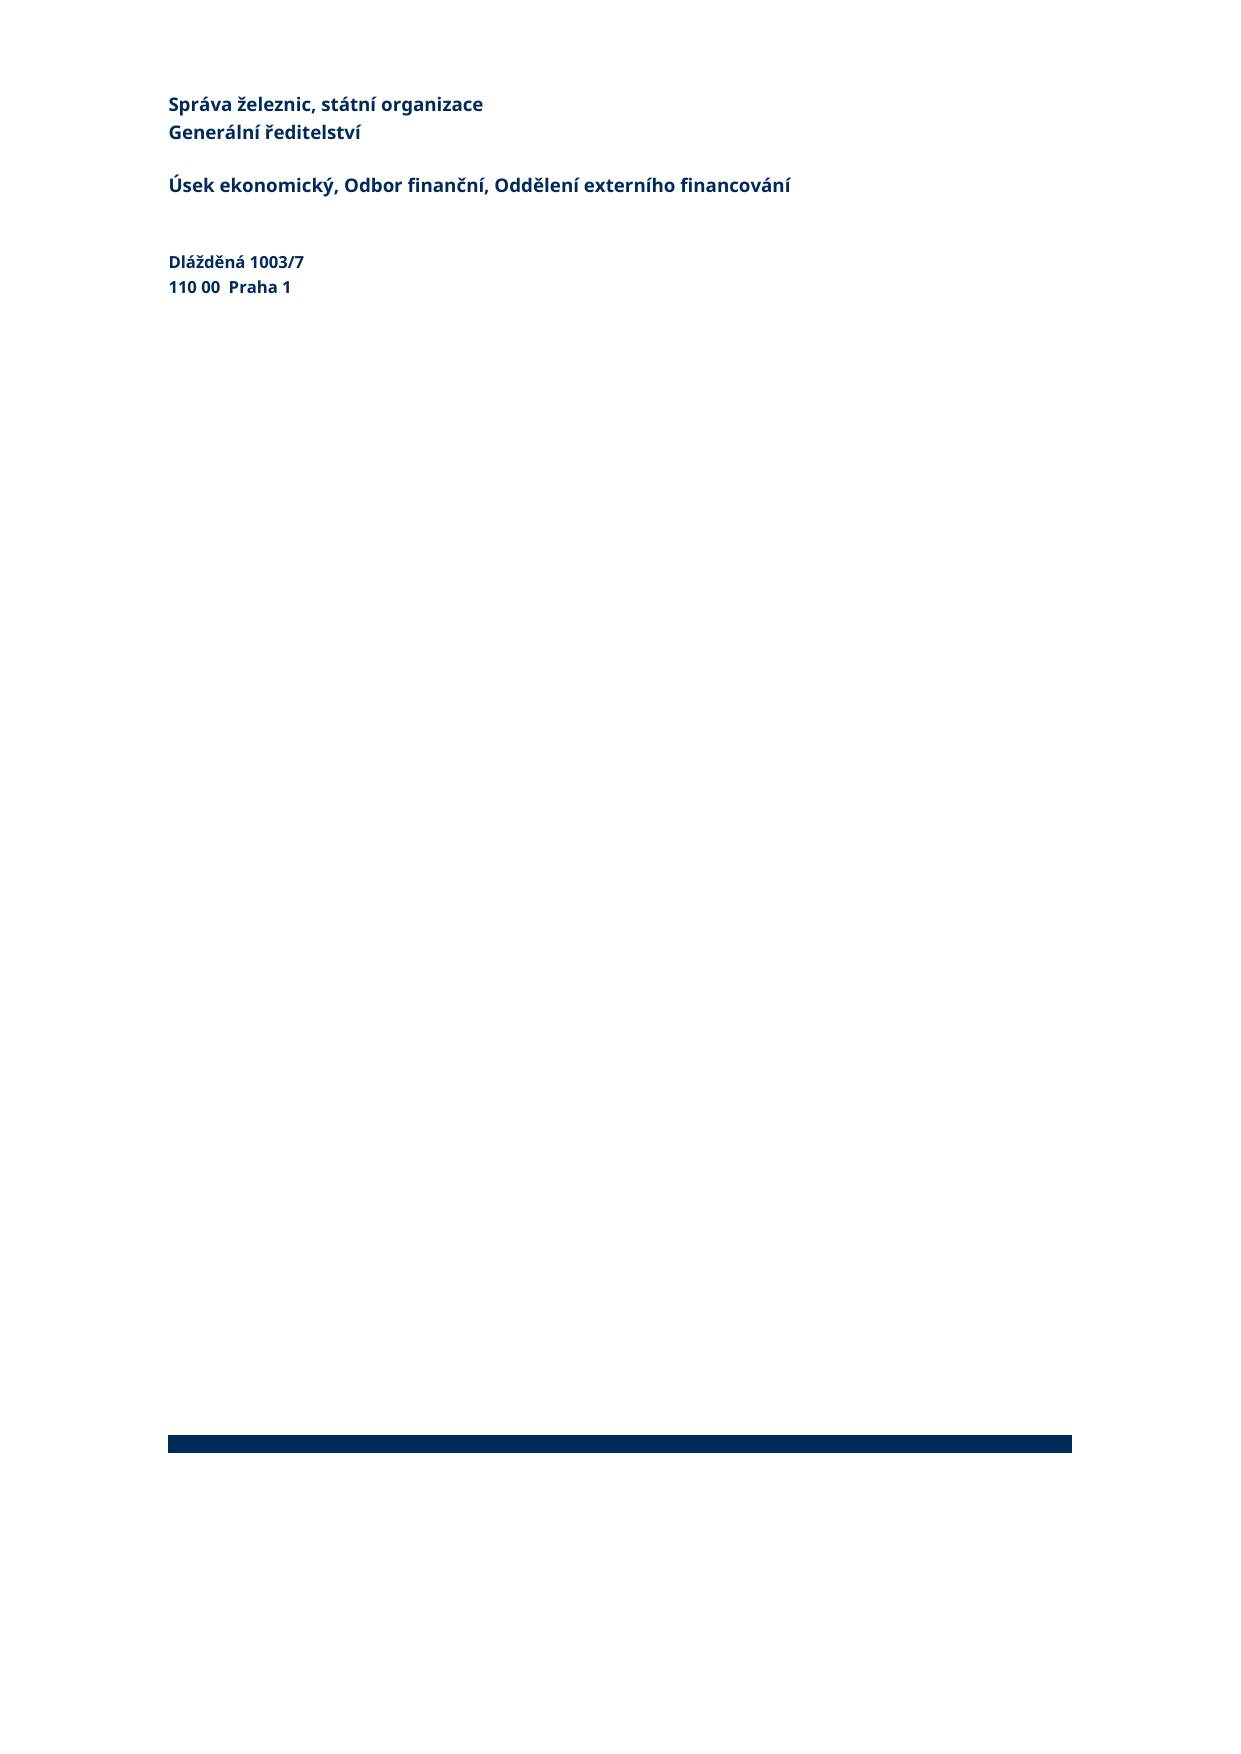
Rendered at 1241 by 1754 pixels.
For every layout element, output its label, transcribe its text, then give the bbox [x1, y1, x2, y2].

text Správa železnic, státní organizace Generální ředitelství [168, 91, 1072, 145]
text Dlážděná 1003/7 110 00 Praha 1 [168, 226, 700, 298]
text Úsek ekonomický, Odbor finanční, Oddělení externího financování [168, 172, 1072, 198]
